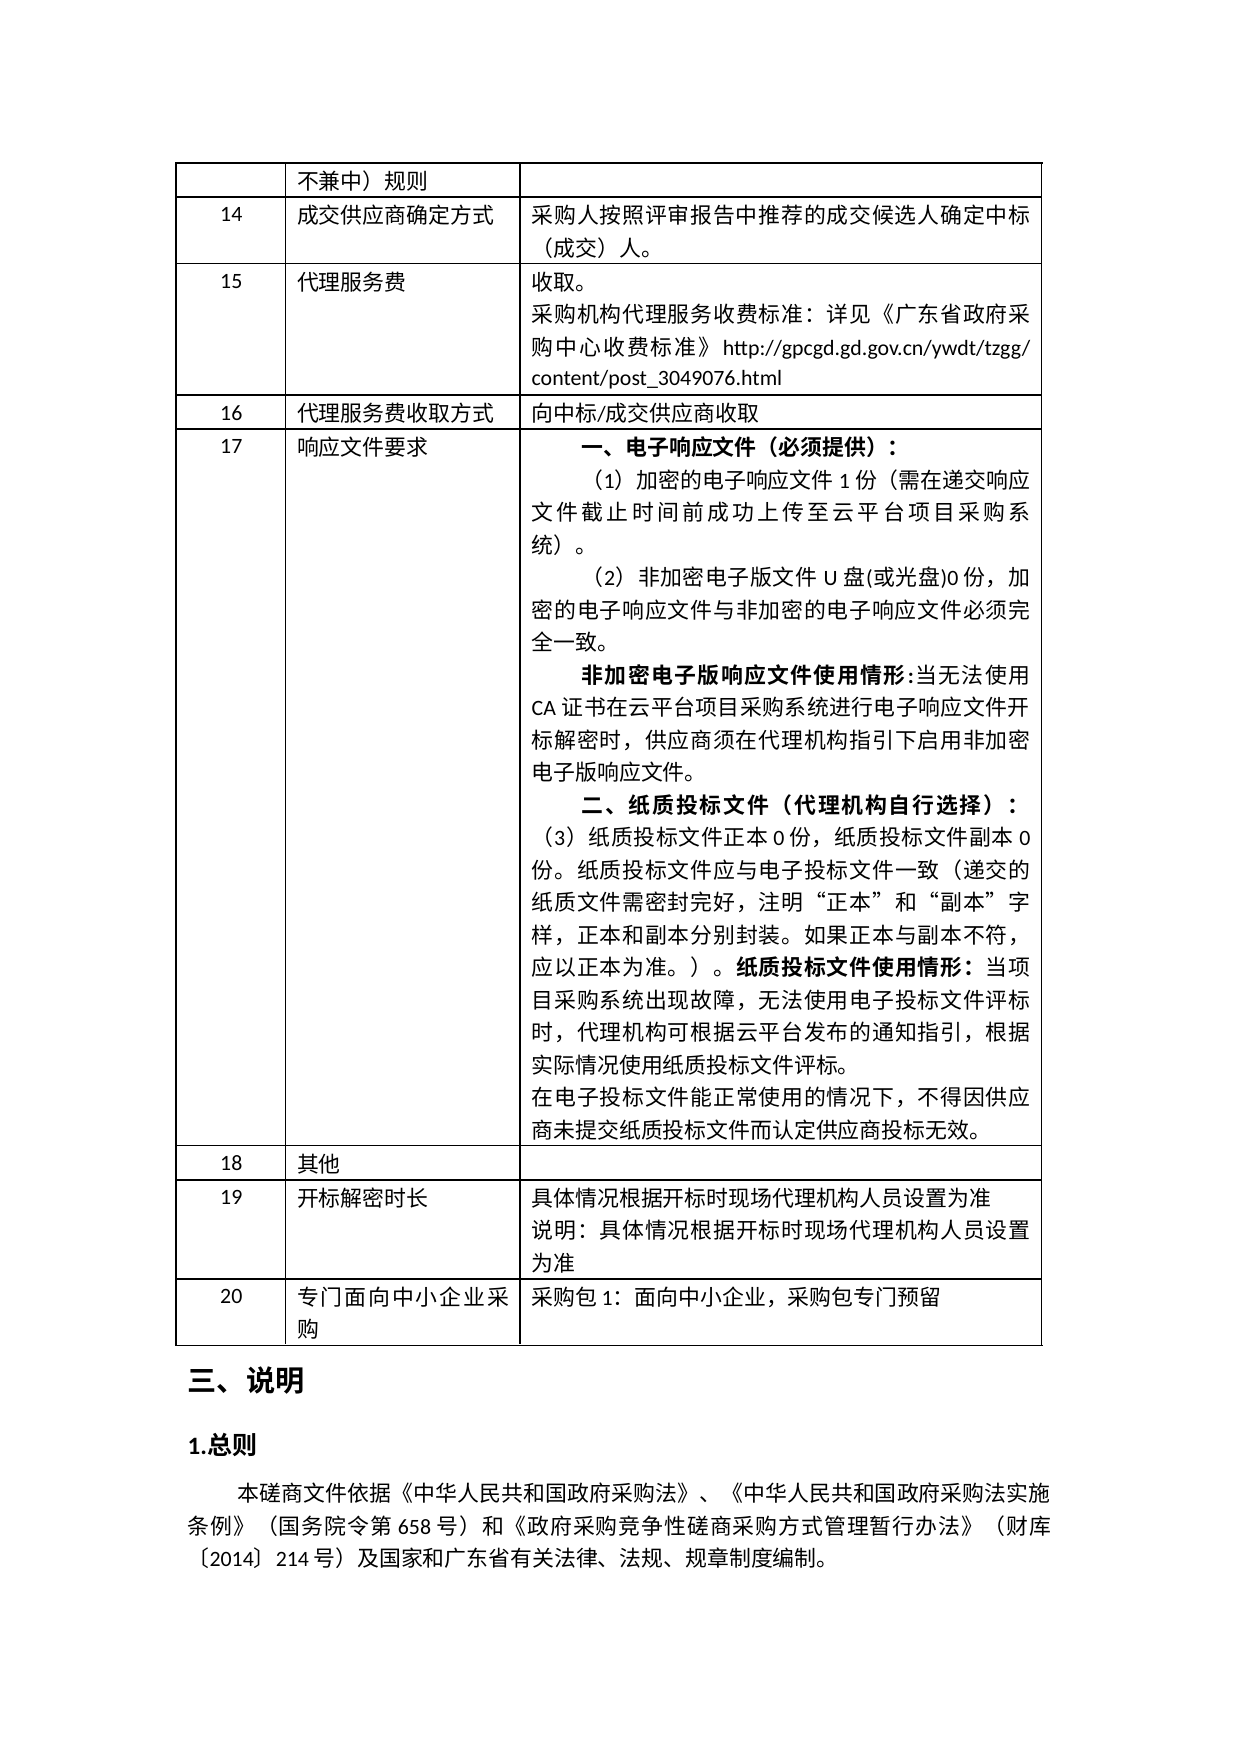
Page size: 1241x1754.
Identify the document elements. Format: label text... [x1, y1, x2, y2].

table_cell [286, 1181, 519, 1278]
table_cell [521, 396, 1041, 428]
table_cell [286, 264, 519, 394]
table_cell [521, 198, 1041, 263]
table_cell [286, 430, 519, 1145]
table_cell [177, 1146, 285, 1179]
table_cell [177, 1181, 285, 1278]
text 本磋商文件依据《中华人民共和国政府采购法》、《中华人民共和国政府采购法实施条例》（国务院令第658号）和《政府采购竞争性磋商采购方式管理暂行办法》（财库〔2014〕214号）及国家和广东省有关法律、法规、规章制度编制。 [187, 1476, 1053, 1573]
text 1.总则 [187, 1411, 1053, 1476]
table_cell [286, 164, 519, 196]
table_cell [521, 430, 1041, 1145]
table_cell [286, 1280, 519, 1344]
text 三、说明 [187, 1346, 1053, 1411]
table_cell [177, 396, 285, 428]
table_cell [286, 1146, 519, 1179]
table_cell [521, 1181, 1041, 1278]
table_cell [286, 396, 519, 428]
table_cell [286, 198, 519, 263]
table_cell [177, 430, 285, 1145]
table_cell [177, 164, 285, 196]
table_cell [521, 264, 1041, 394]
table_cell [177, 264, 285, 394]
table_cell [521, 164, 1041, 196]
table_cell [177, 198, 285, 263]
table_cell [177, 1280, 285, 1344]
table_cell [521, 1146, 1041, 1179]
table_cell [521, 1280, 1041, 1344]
